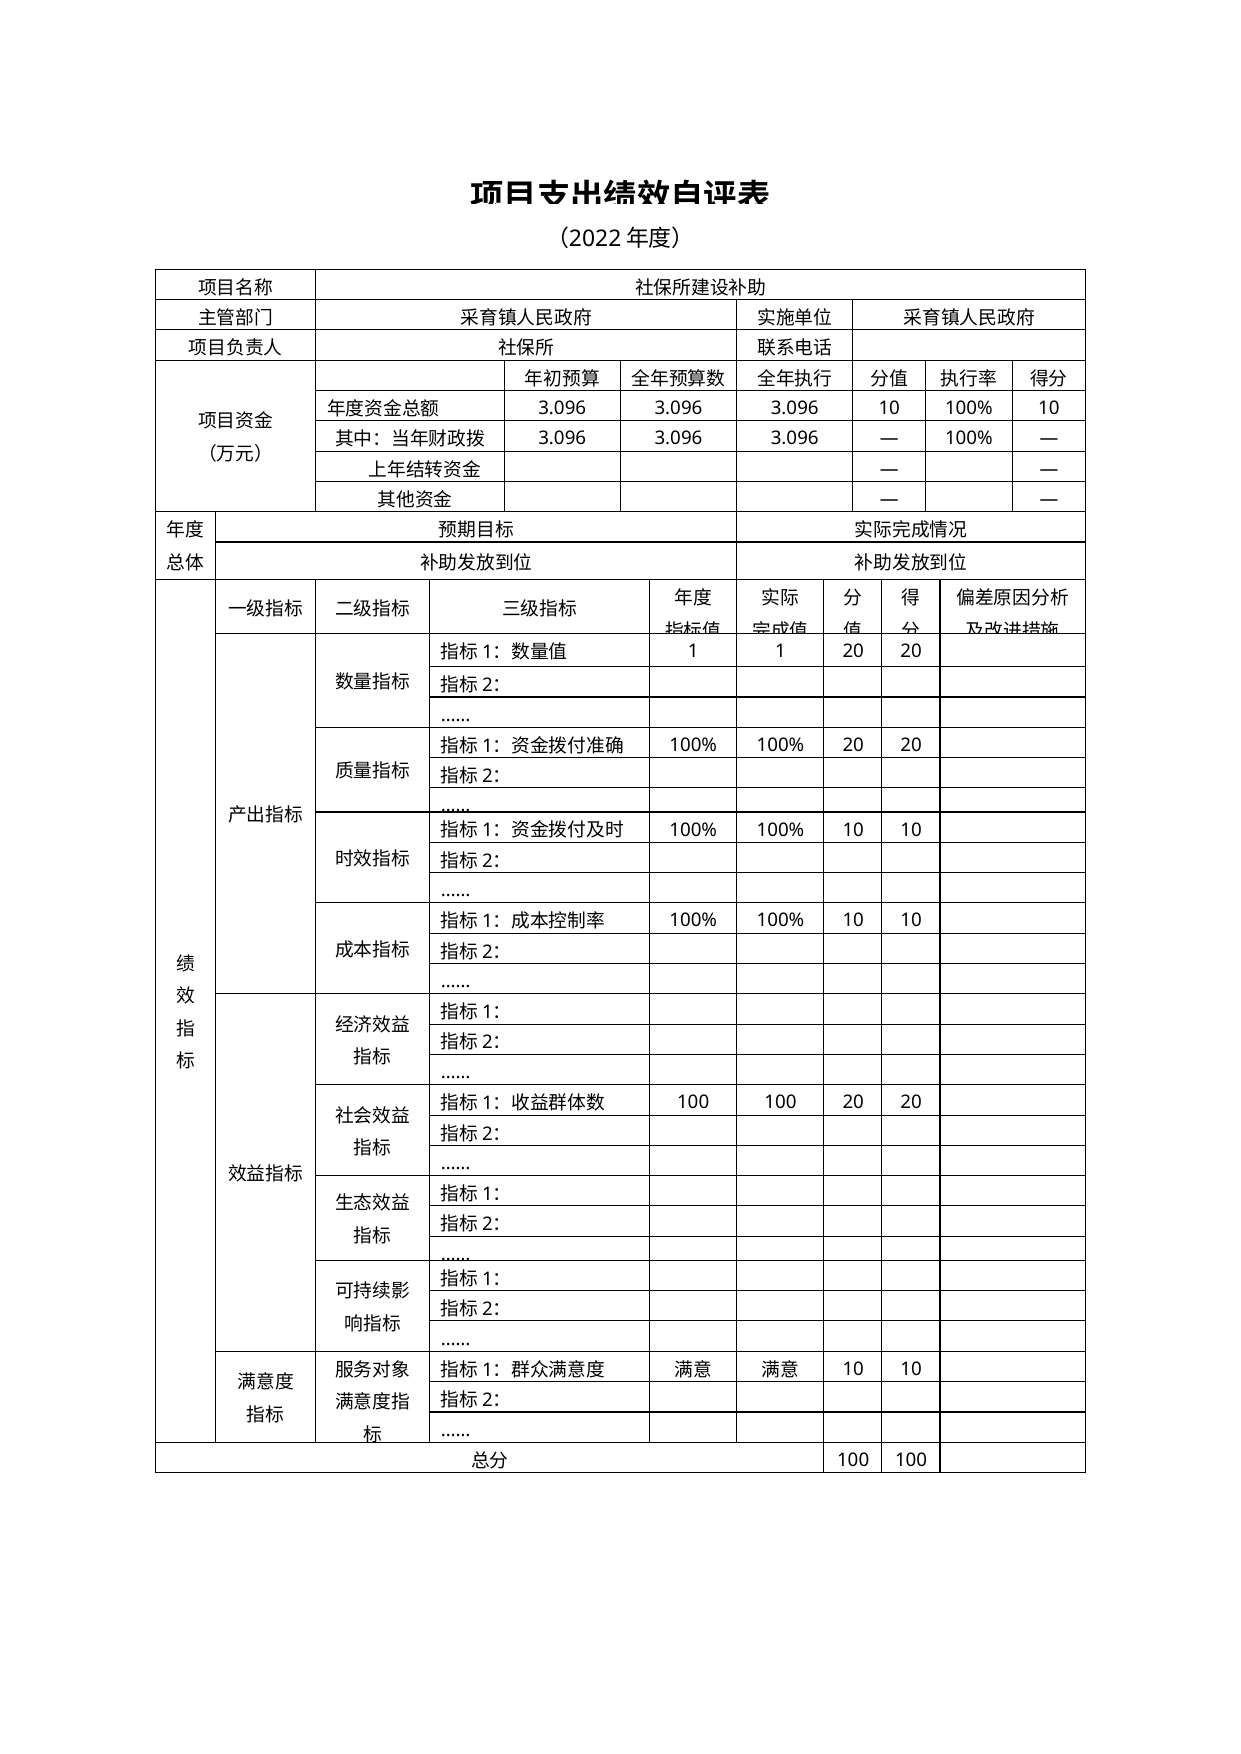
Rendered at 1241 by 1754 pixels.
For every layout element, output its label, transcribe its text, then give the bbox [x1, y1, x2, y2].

table_cell [650, 1261, 736, 1290]
table_cell [882, 843, 939, 872]
table_cell [737, 452, 852, 481]
table_cell 实施单位 [737, 300, 852, 329]
table_cell [650, 788, 736, 811]
table_cell [824, 1413, 881, 1442]
table_cell [882, 1321, 939, 1351]
table_cell [941, 1237, 1085, 1260]
table_cell [824, 994, 881, 1023]
table_cell [650, 1206, 736, 1236]
table_cell 指标2： [430, 1025, 649, 1054]
table_cell [941, 1116, 1085, 1145]
table_cell 补助发放到位 [216, 543, 736, 579]
table_cell [853, 330, 1085, 359]
table_cell [737, 873, 823, 902]
table_cell [941, 1352, 1085, 1381]
table_cell [824, 1237, 881, 1260]
table_cell 二级指标 [316, 580, 429, 633]
table_cell [941, 1055, 1085, 1084]
table_cell [824, 758, 881, 787]
table_cell [882, 788, 939, 811]
table_cell [824, 1261, 881, 1290]
table_cell 社保所 [316, 330, 736, 359]
table_cell [882, 1291, 939, 1320]
table_cell 100% [926, 391, 1012, 420]
table_cell — [853, 482, 925, 511]
table_cell 指标2： [430, 843, 649, 872]
table_cell 10 [824, 1352, 881, 1381]
table_cell 指标1： [430, 1176, 649, 1205]
table_cell 经济效益 指标 [316, 994, 429, 1084]
table_cell 指标1：数量值 [430, 634, 649, 666]
table_cell 1 [650, 634, 736, 666]
table_cell 1 [737, 634, 823, 666]
table_cell 主管部门 [156, 300, 315, 329]
table_cell [824, 1321, 881, 1351]
table_cell [941, 1085, 1085, 1114]
table_cell [941, 903, 1085, 933]
table_cell 年度 指标值 [650, 580, 736, 633]
table_cell 项目负责人 [156, 330, 315, 359]
table_cell …… [430, 788, 649, 811]
table_cell [505, 452, 620, 481]
table_cell 分值 [824, 580, 881, 633]
table_cell [941, 964, 1085, 993]
table_cell [650, 667, 736, 696]
table_cell 指标2： [430, 1116, 649, 1145]
table_cell [650, 1025, 736, 1054]
table_cell [941, 634, 1085, 666]
table_cell [650, 1237, 736, 1260]
table_cell 满意 [650, 1352, 736, 1381]
table_cell 指标2： [430, 667, 649, 696]
table_cell 社保所建设补助 [316, 270, 1085, 299]
table_cell 满意度 指标 [216, 1352, 315, 1442]
table_cell [941, 1291, 1085, 1320]
table_cell 100 [737, 1085, 823, 1114]
table_cell 指标2： [430, 1291, 649, 1320]
table_cell 全年执行数 [737, 361, 852, 390]
table_cell 指标2： [430, 1382, 649, 1411]
table_cell [737, 667, 823, 696]
table_cell 10 [882, 1352, 939, 1381]
table_cell [737, 994, 823, 1023]
table_cell 20 [882, 728, 939, 757]
table_cell 20 [882, 1085, 939, 1114]
table_cell [824, 1116, 881, 1145]
table_cell 20 [824, 634, 881, 666]
table_cell 指标2： [430, 934, 649, 963]
table_cell [882, 994, 939, 1023]
table_cell 三级指标 [430, 580, 649, 633]
table_cell [882, 1025, 939, 1054]
table_cell [621, 452, 736, 481]
table_cell 满意 [737, 1352, 823, 1381]
table_cell 全年预算数 [621, 361, 736, 390]
table_cell 100% [737, 728, 823, 757]
table_cell [941, 843, 1085, 872]
table_cell [737, 1321, 823, 1351]
table_cell 10 [824, 903, 881, 933]
table_cell 项目资金 （万元） [156, 361, 315, 511]
table_cell 100% [737, 903, 823, 933]
table_cell 100% [650, 813, 736, 842]
table_cell 100% [650, 728, 736, 757]
table_cell [650, 1146, 736, 1175]
table_cell 项目名称 [156, 270, 315, 299]
table_cell [650, 698, 736, 727]
table_cell [737, 934, 823, 963]
table_cell 联系电话 [737, 330, 852, 359]
table_cell [621, 482, 736, 511]
table_cell [941, 698, 1085, 727]
table_cell 100 [650, 1085, 736, 1114]
table_cell 服务对象满意度指标 [316, 1352, 429, 1442]
table_cell 时效指标 [316, 813, 429, 902]
table_cell 上年结转资金 [316, 452, 504, 481]
table_cell [941, 1321, 1085, 1351]
table_cell 指标1：收益群体数 [430, 1085, 649, 1114]
table_cell [941, 1382, 1085, 1411]
table_cell 100% [650, 903, 736, 933]
table_cell 3.096 [621, 421, 736, 451]
table_cell …… [430, 964, 649, 993]
table_cell 产出指标 [216, 634, 315, 993]
table_cell [882, 758, 939, 787]
table_cell 偏差原因分析及改进措施 [941, 580, 1085, 633]
table_cell 指标1： [430, 994, 649, 1023]
table_cell [882, 667, 939, 696]
table_cell [882, 1261, 939, 1290]
table_cell …… [430, 698, 649, 727]
table_cell [505, 482, 620, 511]
table_cell [737, 482, 852, 511]
table_cell 指标1：群众满意度 [430, 1352, 649, 1381]
table_cell [882, 698, 939, 727]
table_cell 生态效益 指标 [316, 1176, 429, 1260]
table_cell [737, 1237, 823, 1260]
table_cell [882, 1176, 939, 1205]
table_cell 得分 [1013, 361, 1085, 390]
table_cell [941, 1413, 1085, 1442]
table_cell [650, 1176, 736, 1205]
table_cell [824, 1025, 881, 1054]
table_cell [926, 452, 1012, 481]
table_cell 可持续影响指标 [316, 1261, 429, 1351]
table_cell 效益指标 [216, 994, 315, 1351]
table_cell 指标1：资金拨付及时率 [430, 813, 649, 842]
table_cell [737, 1261, 823, 1290]
table_cell 年初预算数 [505, 361, 620, 390]
table_cell [824, 843, 881, 872]
table_cell [882, 1146, 939, 1175]
table_cell [941, 1443, 1085, 1472]
table_cell 采育镇人民政府 [316, 300, 736, 329]
table_cell 执行率 [926, 361, 1012, 390]
table_cell [824, 873, 881, 902]
table_header 项目支出绩效自评表 [155, 162, 1085, 204]
table_cell 20 [882, 634, 939, 666]
table_cell [650, 1291, 736, 1320]
table_cell [737, 1025, 823, 1054]
table_cell 分值 [853, 361, 925, 390]
table_cell 实际完成情况 [737, 512, 1085, 541]
table_cell [737, 698, 823, 727]
table_cell …… [430, 1237, 649, 1260]
table_cell — [853, 421, 925, 451]
table_cell [941, 1261, 1085, 1290]
table_cell [824, 1176, 881, 1205]
table_cell [737, 1382, 823, 1411]
table_cell 20 [824, 1085, 881, 1114]
table_cell [941, 934, 1085, 963]
table_cell [926, 482, 1012, 511]
table_cell — [853, 452, 925, 481]
table_cell [737, 1176, 823, 1205]
table_cell [941, 1176, 1085, 1205]
table_cell 其他资金 [316, 482, 504, 511]
table_cell 20 [824, 728, 881, 757]
table_cell 质量指标 [316, 728, 429, 811]
table_cell [941, 813, 1085, 842]
table_cell 总分 [156, 1443, 823, 1472]
table_cell [650, 964, 736, 993]
table_cell [882, 873, 939, 902]
table_cell [650, 758, 736, 787]
table_cell …… [430, 1321, 649, 1351]
table_cell [941, 1206, 1085, 1236]
table_cell 100 [882, 1443, 939, 1472]
table_cell 10 [882, 903, 939, 933]
table_cell [882, 1116, 939, 1145]
table_cell [650, 873, 736, 902]
table_cell 10 [1013, 391, 1085, 420]
table_cell 其中：当年财政拨款 [316, 421, 504, 451]
table_cell …… [430, 873, 649, 902]
table_cell 3.096 [737, 391, 852, 420]
table_cell [737, 1146, 823, 1175]
table_cell 绩 效 指 标 [156, 580, 215, 1442]
table_cell 10 [882, 813, 939, 842]
table_cell — [1013, 482, 1085, 511]
table_cell [737, 1116, 823, 1145]
table_cell 预期目标 [216, 512, 736, 541]
table_cell [650, 843, 736, 872]
table_cell [650, 1116, 736, 1145]
table_cell [824, 934, 881, 963]
table_cell 实际 完成值 [737, 580, 823, 633]
table_cell 10 [853, 391, 925, 420]
table_cell 数量指标 [316, 634, 429, 727]
table_cell 指标2： [430, 1206, 649, 1236]
table_cell …… [430, 1146, 649, 1175]
table_cell [941, 1146, 1085, 1175]
table_cell [824, 1382, 881, 1411]
table_cell [737, 1291, 823, 1320]
table_cell [941, 728, 1085, 757]
table_cell [650, 1413, 736, 1442]
table_cell [650, 994, 736, 1023]
table_cell [882, 1055, 939, 1084]
table_cell （2022年度） [155, 204, 1085, 269]
table_cell 补助发放到位 [737, 543, 1085, 579]
table_cell [737, 843, 823, 872]
table_cell 10 [824, 813, 881, 842]
table_cell [737, 1413, 823, 1442]
table_cell 成本指标 [316, 903, 429, 993]
table_cell 100 [824, 1443, 881, 1472]
table_cell 采育镇人民政府 [853, 300, 1085, 329]
table_cell 100% [737, 813, 823, 842]
table_cell — [1013, 452, 1085, 481]
table_cell — [1013, 421, 1085, 451]
table_cell [941, 1025, 1085, 1054]
table_cell [650, 1055, 736, 1084]
table_cell [941, 994, 1085, 1023]
table_cell 指标1： [430, 1261, 649, 1290]
table_cell 年度资金总额 [316, 391, 504, 420]
table_cell 指标1：资金拨付准确率 [430, 728, 649, 757]
table_cell [737, 964, 823, 993]
table_cell [650, 1382, 736, 1411]
table_cell [882, 1413, 939, 1442]
table_cell 一级指标 [216, 580, 315, 633]
table_cell [824, 1055, 881, 1084]
table_cell …… [430, 1413, 649, 1442]
table_cell [650, 934, 736, 963]
table_cell 3.096 [505, 421, 620, 451]
table_cell 年度总体目标 [156, 512, 215, 579]
table_cell [882, 1237, 939, 1260]
table_cell 100% [926, 421, 1012, 451]
table_cell 3.096 [505, 391, 620, 420]
table_cell 得分 [882, 580, 939, 633]
table_cell [737, 788, 823, 811]
table_cell 3.096 [737, 421, 852, 451]
table_cell 指标2： [430, 758, 649, 787]
table_cell [737, 758, 823, 787]
table_cell [824, 1146, 881, 1175]
table_cell [650, 1321, 736, 1351]
table_cell …… [430, 1055, 649, 1084]
table_cell [737, 1206, 823, 1236]
table_cell [824, 698, 881, 727]
table_cell [824, 788, 881, 811]
table_cell [941, 873, 1085, 902]
table_cell [824, 667, 881, 696]
table_cell [882, 934, 939, 963]
table_cell [941, 788, 1085, 811]
table_cell [824, 964, 881, 993]
table_cell [824, 1206, 881, 1236]
table_cell 3.096 [621, 391, 736, 420]
table_cell [316, 361, 504, 390]
table_cell [737, 1055, 823, 1084]
table_cell 社会效益 指标 [316, 1085, 429, 1175]
table_cell [941, 667, 1085, 696]
table_cell [941, 758, 1085, 787]
table_cell [882, 964, 939, 993]
table_cell [824, 1291, 881, 1320]
table_cell 指标1：成本控制率 [430, 903, 649, 933]
table_cell [882, 1206, 939, 1236]
table_cell [882, 1382, 939, 1411]
